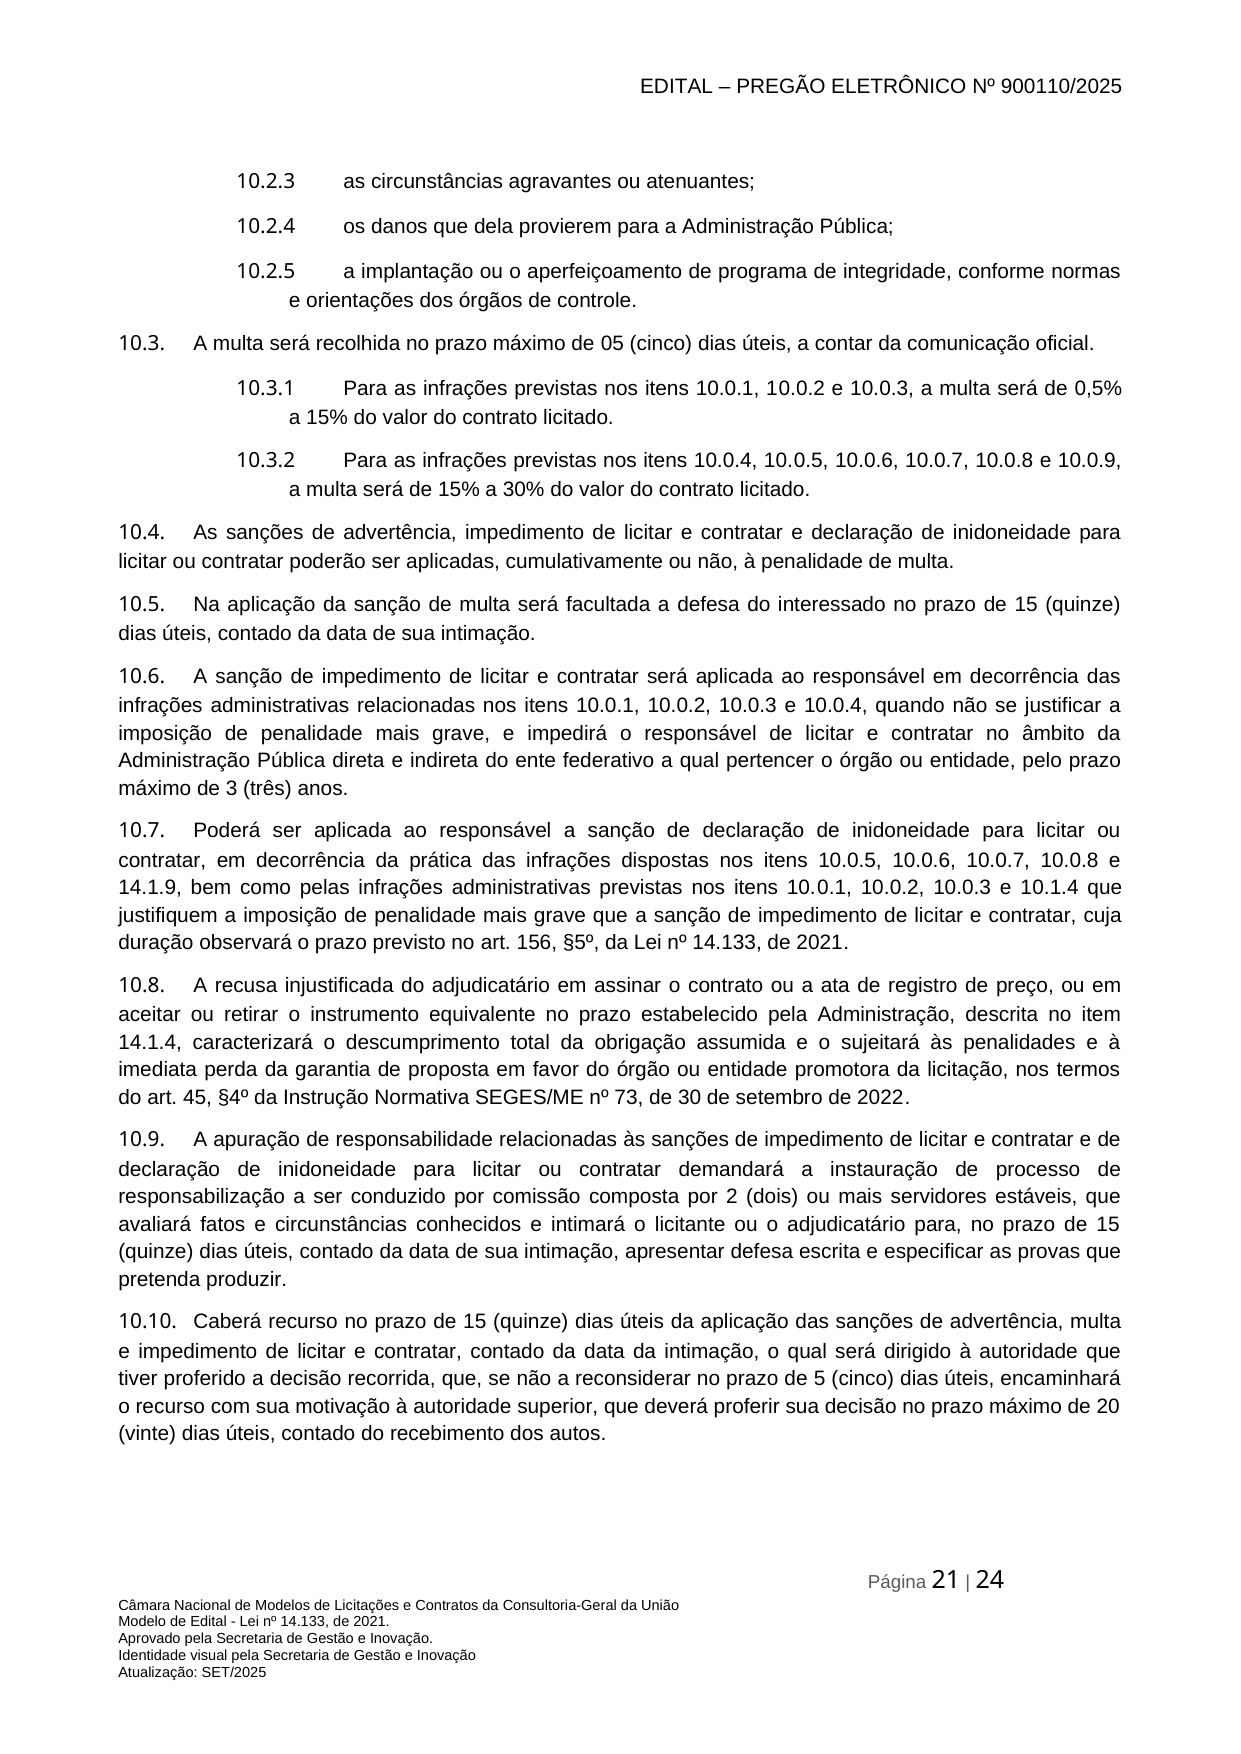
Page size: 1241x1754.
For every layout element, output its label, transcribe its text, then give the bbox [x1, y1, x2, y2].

list A sanção de impedimento de licitar e contratar será aplicada ao responsável em decorrência das infrações administrativas relacionadas nos itens 10.0.1, 10.0.2, 10.0.3 e 10.0.4, quando não se justificar a imposição de penalidade mais grave, e impedirá o responsável de licitar e contratar no âmbito da Administração Pública direta e indireta do ente federativo a qual pertencer o órgão ou entidade, pelo prazo máximo de 3 (três) anos. [118, 661, 1122, 799]
list As sanções de advertência, impedimento de licitar e contratar e declaração de inidoneidade para licitar ou contratar poderão ser aplicadas, cumulativamente ou não, à penalidade de multa. [118, 517, 1122, 573]
list Para as infrações previstas nos itens 10.0.1, 10.0.2 e 10.0.3, a multa será de 0,5% a 15% do valor do contrato licitado. [236, 373, 1122, 429]
list as circunstâncias agravantes ou atenuantes; [236, 166, 1122, 194]
list A multa será recolhida no prazo máximo de 05 (cinco) dias úteis, a contar da comunicação oficial. [118, 328, 1122, 357]
list a implantação ou o aperfeiçoamento de programa de integridade, conforme normas e orientações dos órgãos de controle. [236, 256, 1122, 312]
list A recusa injustificada do adjudicatário em assinar o contrato ou a ata de registro de preço, ou em aceitar ou retirar o instrumento equivalente no prazo estabelecido pela Administração, descrita no item 14.1.4, caracterizará o descumprimento total da obrigação assumida e o sujeitará às penalidades e à imediata perda da garantia de proposta em favor do órgão ou entidade promotora da licitação, nos termos do art. 45, §4º da Instrução Normativa SEGES/ME nº 73, de 30 de setembro de 2022. [118, 970, 1122, 1108]
list A apuração de responsabilidade relacionadas às sanções de impedimento de licitar e contratar e de declaração de inidoneidade para licitar ou contratar demandará a instauração de processo de responsabilização a ser conduzido por comissão composta por 2 (dois) ou mais servidores estáveis, que avaliará fatos e circunstâncias conhecidos e intimará o licitante ou o adjudicatário para, no prazo de 15 (quinze) dias úteis, contado da data de sua intimação, apresentar defesa escrita e especificar as provas que pretenda produzir. [118, 1124, 1122, 1291]
list Poderá ser aplicada ao responsável a sanção de declaração de inidoneidade para licitar ou contratar, em decorrência da prática das infrações dispostas nos itens 10.0.5, 10.0.6, 10.0.7, 10.0.8 e 14.1.9, bem como pelas infrações administrativas previstas nos itens 10.0.1, 10.0.2, 10.0.3 e 10.1.4 que justifiquem a imposição de penalidade mais grave que a sanção de impedimento de licitar e contratar, cuja duração observará o prazo previsto no art. 156, §5º, da Lei nº 14.133, de 2021. [118, 872, 1122, 954]
list Caberá recurso no prazo de 15 (quinze) dias úteis da aplicação das sanções de advertência, multa e impedimento de licitar e contratar, contado da data da intimação, o qual será dirigido à autoridade que tiver proferido a decisão recorrida, que, se não a reconsiderar no prazo de 5 (cinco) dias úteis, encaminhará o recurso com sua motivação à autoridade superior, que deverá proferir sua decisão no prazo máximo de 20 (vinte) dias úteis, contado do recebimento dos autos. [118, 1307, 1122, 1445]
list os danos que dela provierem para a Administração Pública; [236, 211, 1122, 239]
list Para as infrações previstas nos itens 10.0.4, 10.0.5, 10.0.6, 10.0.7, 10.0.8 e 10.0.9, a multa será de 15% a 30% do valor do contrato licitado. [236, 445, 1122, 501]
list Na aplicação da sanção de multa será facultada a defesa do interessado no prazo de 15 (quinze) dias úteis, contado da data de sua intimação. [118, 589, 1122, 645]
list Poderá ser aplicada ao responsável a sanção de declaração de inidoneidade para licitar ou contratar, em decorrência da prática das infrações dispostas nos itens 10.0.5, 10.0.6, 10.0.7, 10.0.8 e 14.1.9, bem como pelas infrações administrativas previstas nos itens 10.0.1, 10.0.2, 10.0.3 e 10.1.4 que justifiquem a imposição de penalidade mais grave que a sanção de impedimento de licitar e contratar, cuja duração observará o prazo previsto no art. 156, §5º, da Lei nº 14.133, de 2021. [118, 816, 1122, 848]
